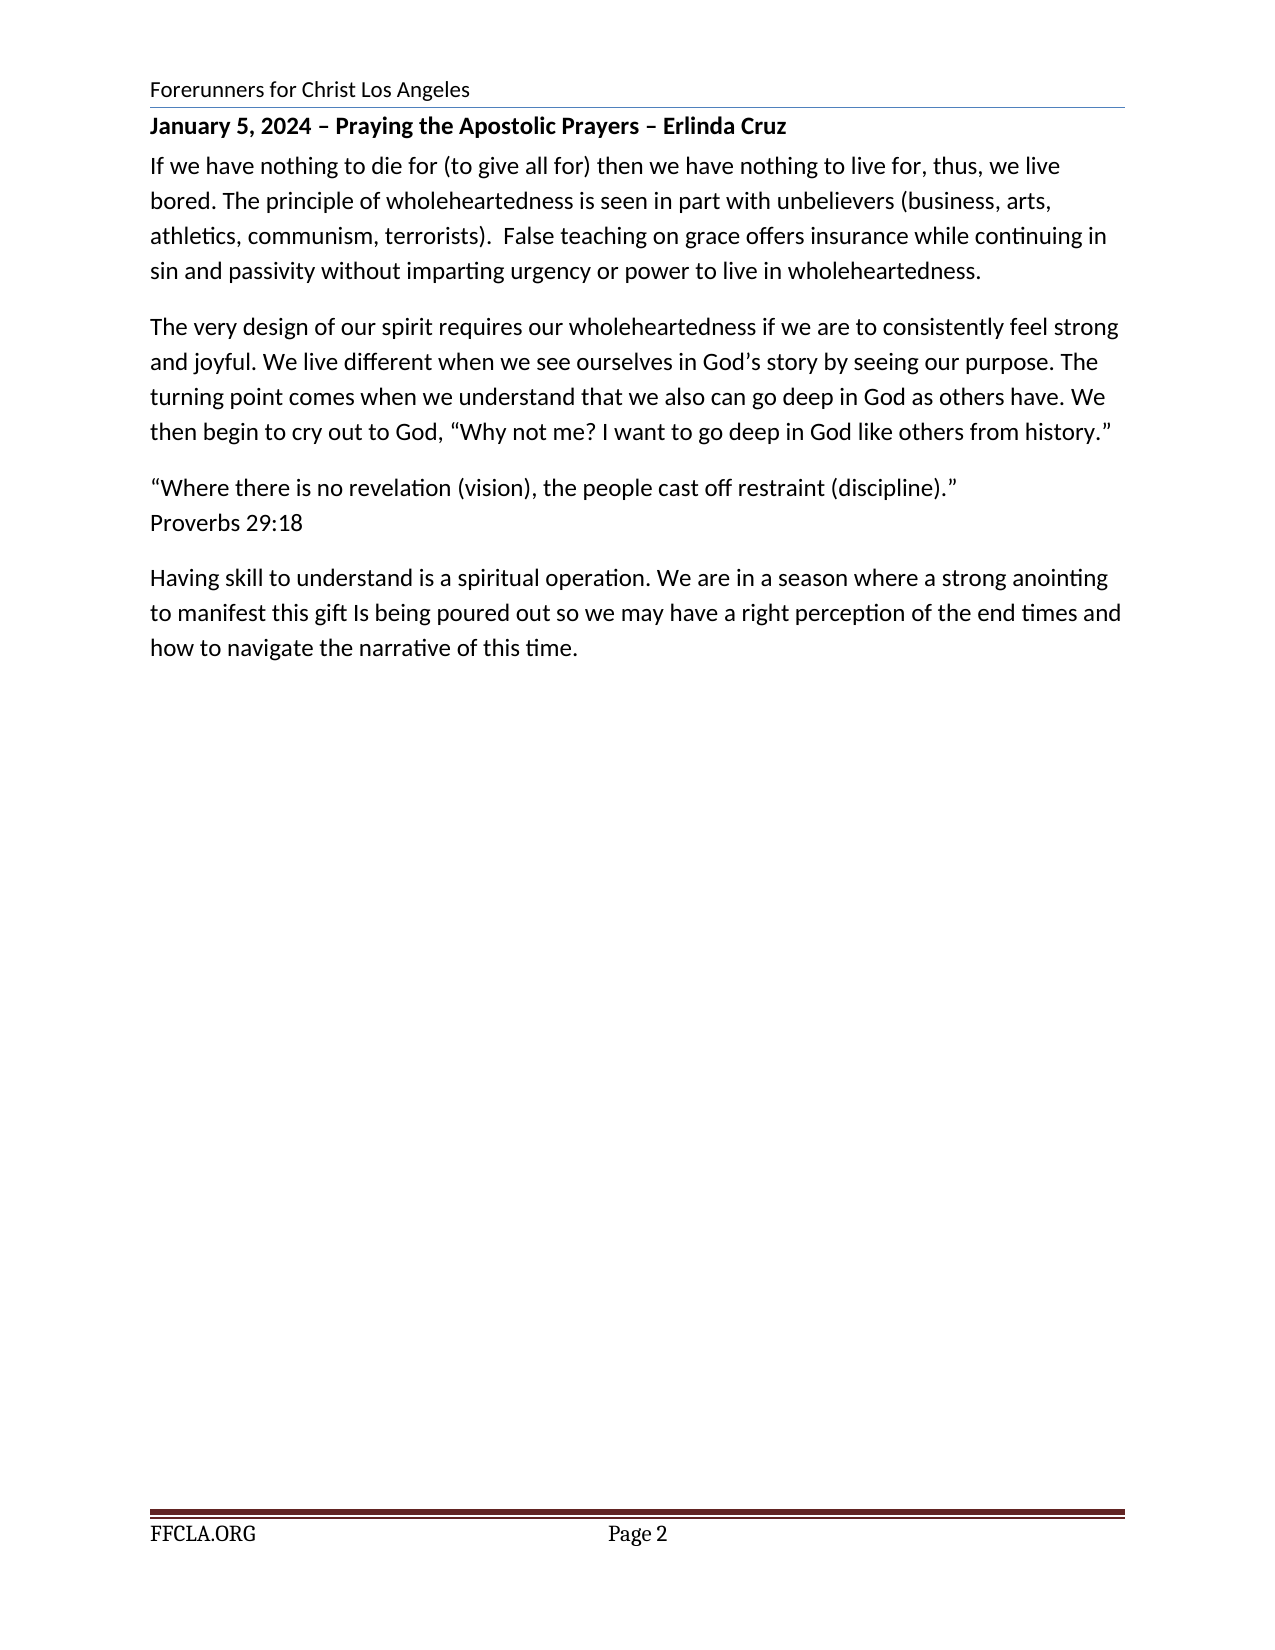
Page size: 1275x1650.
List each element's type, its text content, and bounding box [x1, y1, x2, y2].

text Having skill to understand is a spiritual operation. We are in a season where a strong anointing to manifest this gift Is being poured out so we may have a right perception of the end times and how to navigate the narrative of this time. [150, 562, 1125, 663]
text The very design of our spirit requires our wholeheartedness if we are to consistently feel strong and joyful. We live different when we see ourselves in God’s story by seeing our purpose. The turning point comes when we understand that we also can go deep in God as others have. We then begin to cry out to God, “Why not me? I want to go deep in God like others from history.” [150, 311, 1125, 446]
text If we have nothing to die for (to give all for) then we have nothing to live for, thus, we live bored. The principle of wholeheartedness is seen in part with unbelievers (business, arts, athletics, communism, terrorists). False teaching on grace offers insurance while continuing in sin and passivity without imparting urgency or power to live in wholeheartedness. [150, 150, 1125, 286]
text “Where there is no revelation (vision), the people cast off restraint (discipline).” Proverbs 29:18 [150, 472, 1125, 537]
